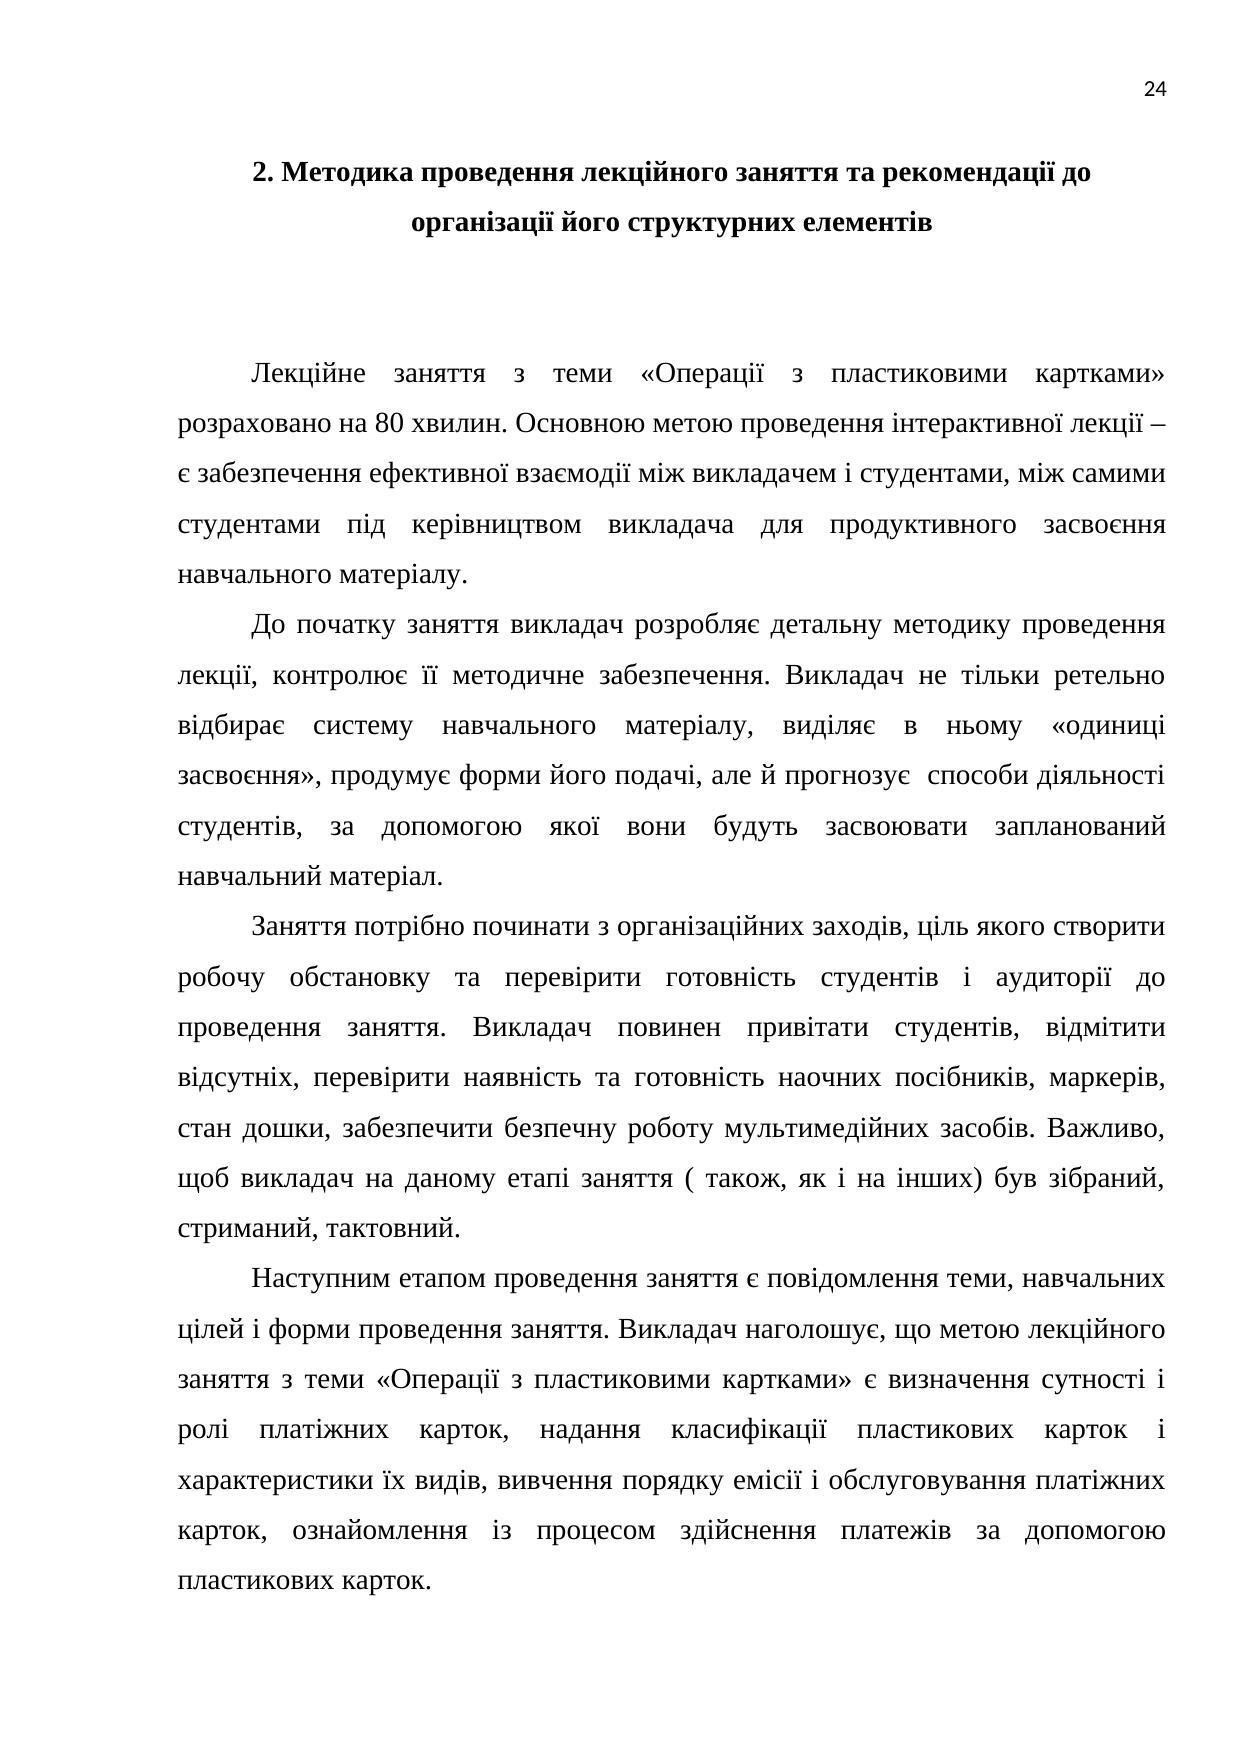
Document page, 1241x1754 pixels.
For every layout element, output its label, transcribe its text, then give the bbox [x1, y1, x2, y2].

text До початку заняття викладач розробляє детальну методику проведення лекції, контролює її методичне забезпечення. Викладач не тільки ретельно відбирає систему навчального матеріалу, виділяє в ньому «одиниці засвоєння», продумує форми його подачі, але й прогнозує способи діяльності студентів, за допомогою якої вони будуть засвоювати запланований навчальний матеріал. [177, 607, 1167, 892]
text Заняття потрібно починати з організаційних заходів, ціль якого створити робочу обстановку та перевірити готовність студентів і аудиторії до проведення заняття. Викладач повинен привітати студентів, відмітити відсутніх, перевірити наявність та готовність наочних посібників, маркерів, стан дошки, забезпечити безпечну роботу мультимедійних засобів. Важливо, щоб викладач на даному етапі заняття ( також, як і на інших) був зібраний, стриманий, тактовний. [177, 908, 1167, 1244]
text Лекційне заняття з теми «Операції з пластиковими картками» розраховано на 80 хвилин. Основною метою проведення інтерактивної лекції – є забезпечення ефективної взаємодії між викладачем і студентами, між самими студентами під керівництвом викладача для продуктивного засвоєння навчального матеріалу. [177, 355, 1167, 590]
text Наступним етапом проведення заняття є повідомлення теми, навчальних цілей і форми проведення заняття. Викладач наголошує, що метою лекційного заняття з теми «Операції з пластиковими картками» є визначення сутності і ролі платіжних карток, надання класифікації пластикових карток і характеристики їх видів, вивчення порядку емісії і обслуговування платіжних карток, ознайомлення із процесом здійснення платежів за допомогою пластикових карток. [177, 1261, 1167, 1596]
text 2. Методика проведення лекційного заняття та рекомендації до організації його структурних елементів [177, 154, 1167, 238]
